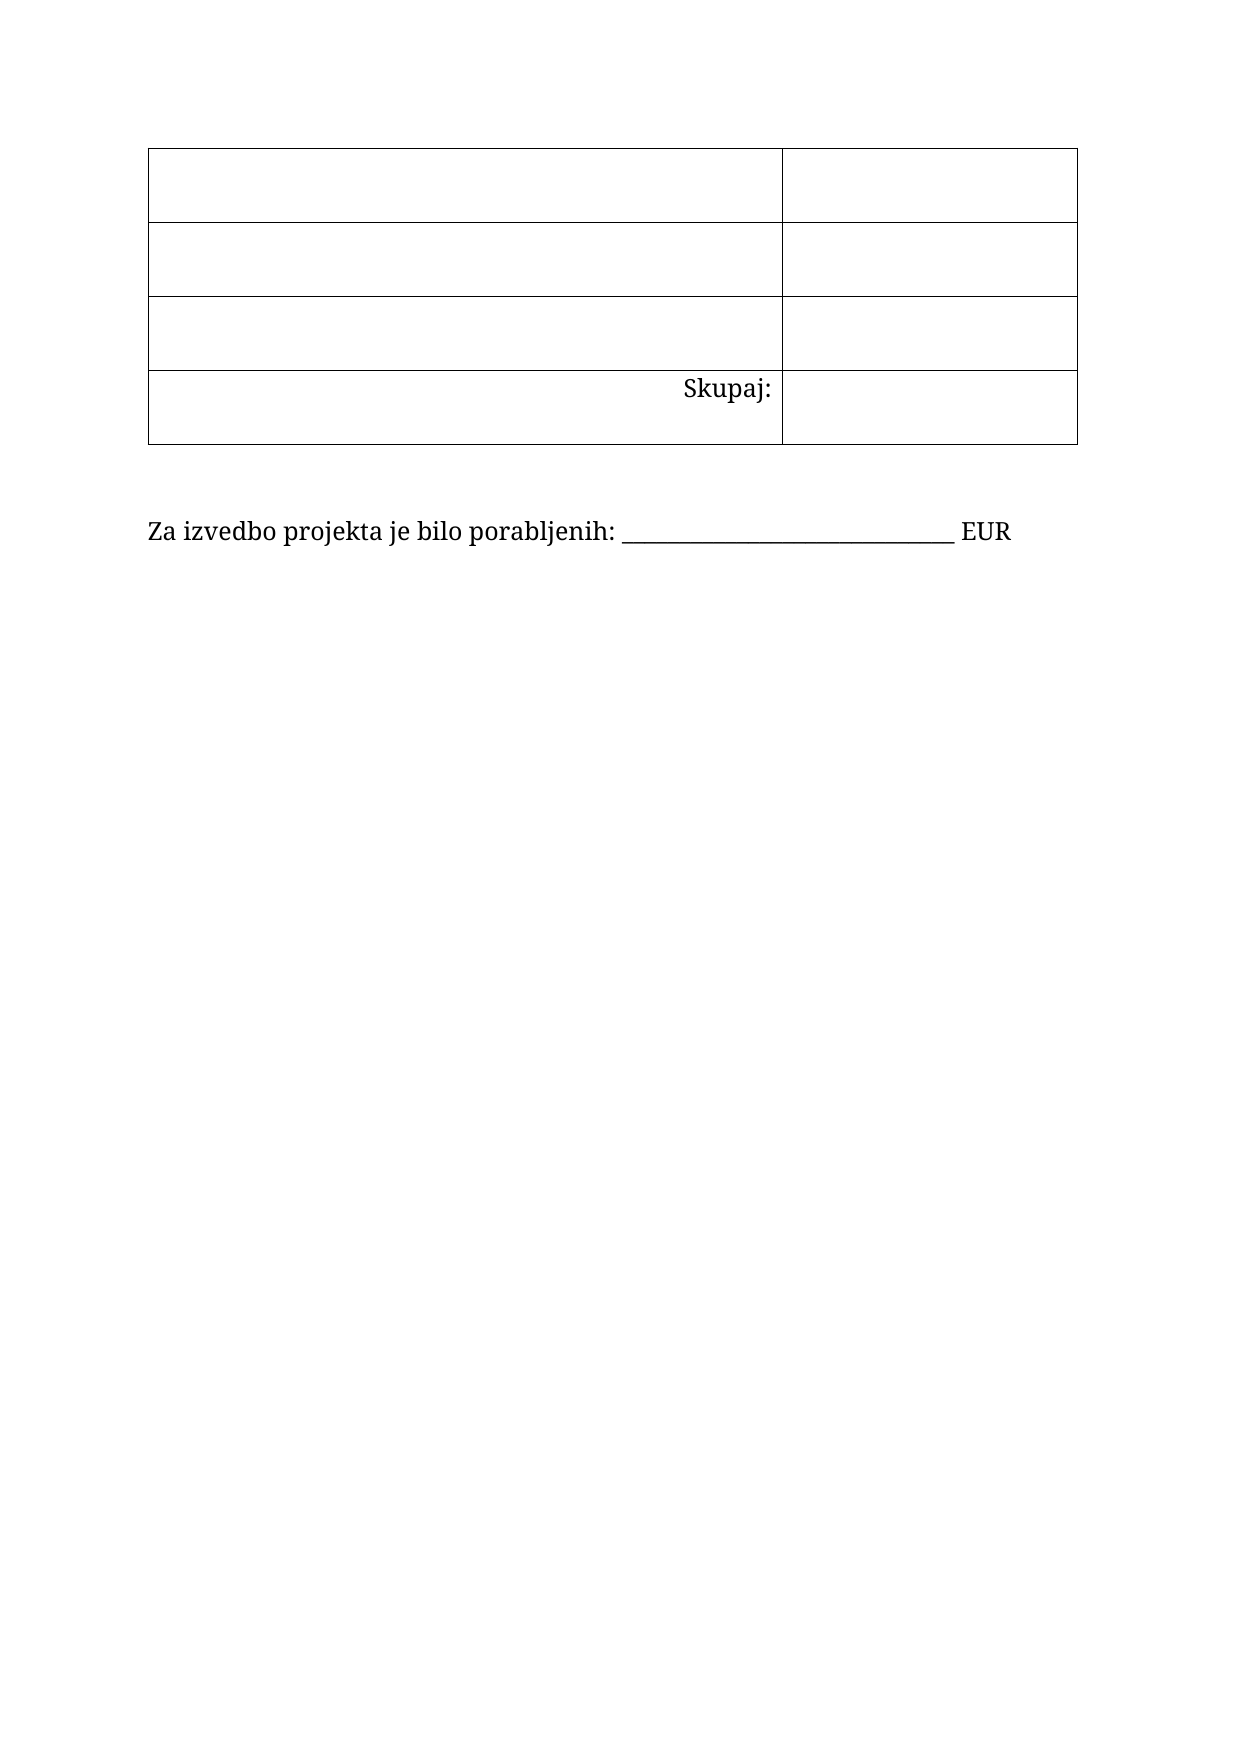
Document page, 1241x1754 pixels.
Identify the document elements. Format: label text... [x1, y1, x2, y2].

table_cell [149, 297, 782, 370]
table_cell [783, 149, 1077, 222]
table_cell [783, 223, 1077, 296]
table_cell [783, 297, 1077, 370]
table_cell Skupaj: [149, 371, 782, 444]
table_cell [149, 223, 782, 296]
text Za izvedbo projekta je bilo porabljenih: _____________________________ EUR [148, 513, 1093, 547]
table_cell [783, 371, 1077, 444]
table_cell [149, 149, 782, 222]
